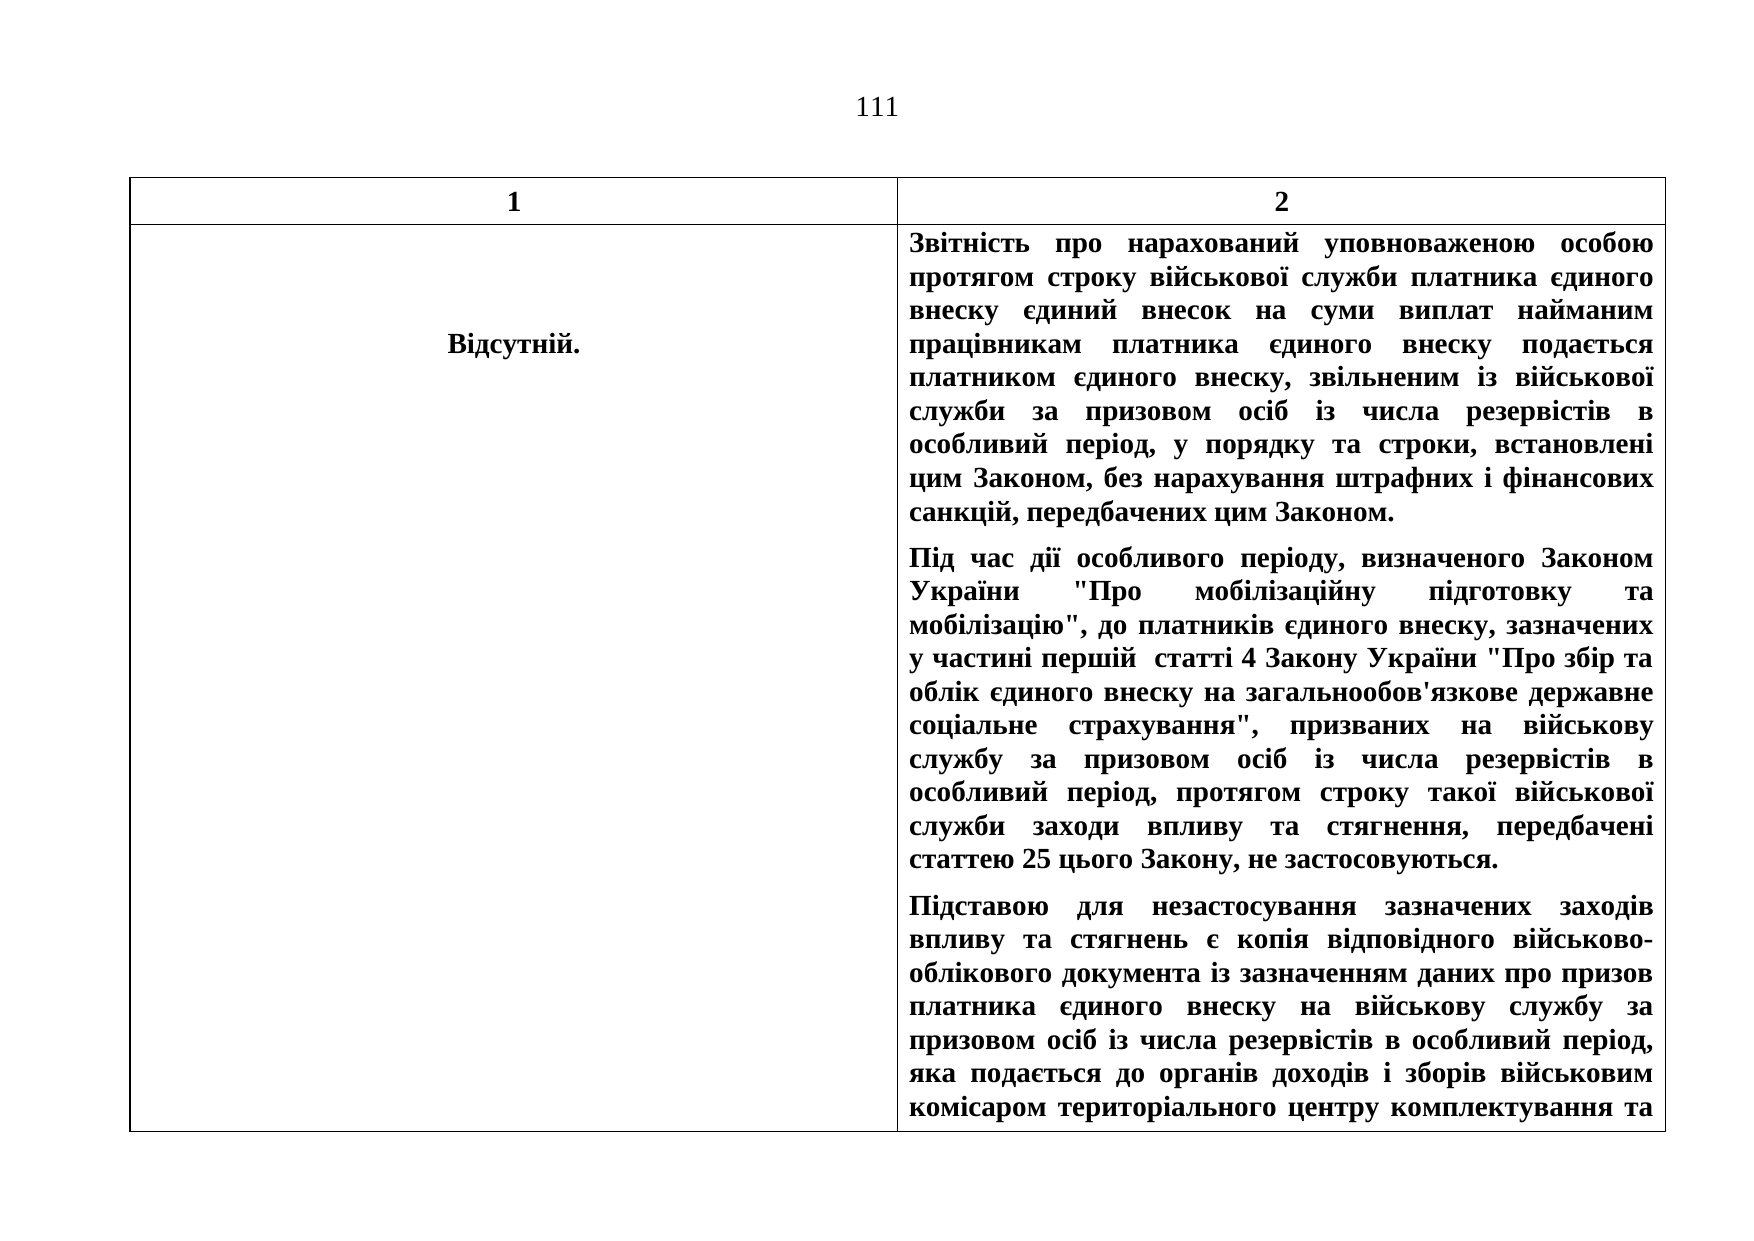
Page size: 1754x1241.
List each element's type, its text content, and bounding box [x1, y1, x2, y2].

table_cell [131, 225, 897, 1131]
table_header 1 [131, 178, 897, 224]
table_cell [898, 225, 1665, 1131]
table_header 2 [898, 178, 1665, 224]
